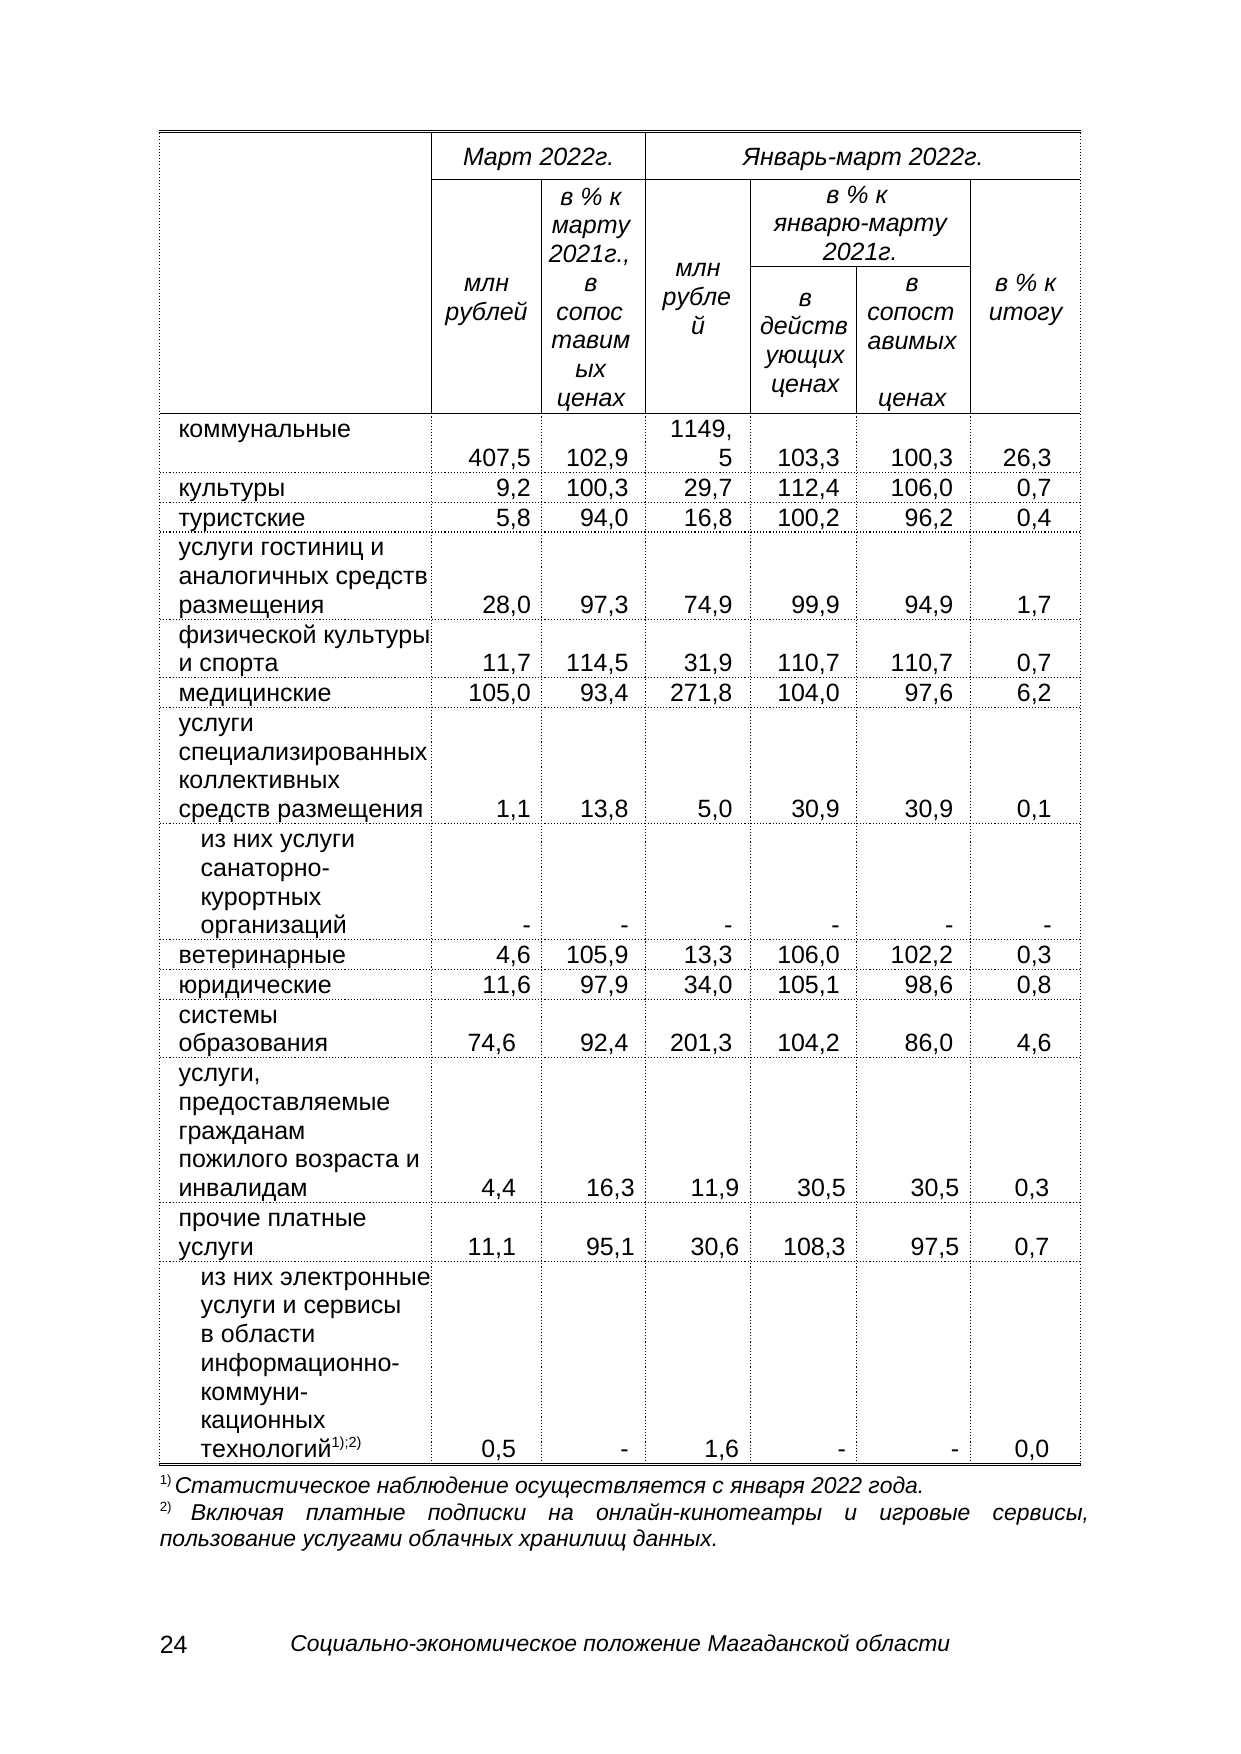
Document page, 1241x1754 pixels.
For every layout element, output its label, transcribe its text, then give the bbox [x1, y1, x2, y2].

table_cell 97,3 [541, 531, 646, 619]
table_cell - [857, 1261, 970, 1463]
table_cell 104,0 [750, 677, 857, 707]
table_cell 97,6 [857, 677, 970, 707]
table_cell 1149,5 [646, 414, 750, 472]
table_cell из них электронные услуги и сервисы в области информационно-коммуни-кационных технологий1);2) [160, 1261, 432, 1463]
table_cell 100,2 [750, 502, 857, 531]
table_cell 105,9 [541, 939, 646, 969]
table_cell 30,9 [857, 707, 970, 823]
table_cell в сопоставимых ценах [857, 267, 970, 413]
table_cell услуги гостиниц и аналогичных средств размещения [160, 531, 432, 619]
table_cell в % к марту 2021г.,в сопоставимых ценах [542, 180, 645, 413]
table_cell - [541, 1261, 646, 1463]
table_cell 74,6 [432, 999, 541, 1057]
table_cell в % к январю-марту 2021г. [751, 180, 970, 266]
text 2) Включая платные подписки на онлайн-кинотеатры и игровые сервисы, пользование услугами облачных хранилищ данных. [159, 1498, 1090, 1551]
table_cell 0,3 [970, 939, 1081, 969]
table_cell 4,4 [432, 1057, 541, 1202]
text 1) Статистическое наблюдение осуществляется с января 2022 года. [159, 1472, 1134, 1498]
table_cell 0,4 [970, 502, 1081, 531]
table_cell - [970, 823, 1081, 939]
table_cell млн рублей [646, 180, 750, 413]
table_cell 93,4 [541, 677, 646, 707]
table_cell услуги специализированных коллективных средств размещения [160, 707, 432, 823]
table_cell 97,9 [541, 969, 646, 999]
table_cell 102,2 [857, 939, 970, 969]
table_cell - [750, 1261, 857, 1463]
table_cell 407,5 [432, 414, 541, 472]
table_cell 112,4 [750, 472, 857, 502]
table_cell 28,0 [432, 531, 541, 619]
table_cell 105,0 [432, 677, 541, 707]
table_cell 29,7 [646, 472, 750, 502]
table_cell 31,9 [646, 619, 750, 677]
table_cell туристские [160, 502, 432, 531]
table_cell 104,2 [750, 999, 857, 1057]
table_cell 110,7 [857, 619, 970, 677]
table_cell 106,0 [750, 939, 857, 969]
table_cell 0,1 [970, 707, 1081, 823]
table_cell 99,9 [750, 531, 857, 619]
table_cell 95,1 [541, 1202, 646, 1261]
table_cell 30,9 [750, 707, 857, 823]
table_cell 11,6 [432, 969, 541, 999]
table_cell 100,3 [541, 472, 646, 502]
table_cell 74,9 [646, 531, 750, 619]
table_cell 30,5 [750, 1057, 857, 1202]
table_cell 4,6 [432, 939, 541, 969]
table_cell физической культуры и спорта [160, 619, 432, 677]
table_cell 16,8 [646, 502, 750, 531]
table_cell 30,6 [646, 1202, 750, 1261]
table_cell 94,0 [541, 502, 646, 531]
table_cell - [432, 823, 541, 939]
table_cell 11,1 [432, 1202, 541, 1261]
table_cell 103,3 [750, 414, 857, 472]
table_header Март 2022г. [432, 133, 645, 179]
table_cell коммунальные [160, 414, 432, 472]
table_cell 4,6 [970, 999, 1081, 1057]
table_cell 0,7 [970, 619, 1081, 677]
table_cell из них услуги санаторно-курортных организаций [160, 823, 432, 939]
table_cell системы образования [160, 999, 432, 1057]
table_header Январь-март 2022г. [646, 133, 1081, 179]
table_cell - [857, 823, 970, 939]
table_cell 102,9 [541, 414, 646, 472]
table_cell услуги, предоставляемые гражданам пожилого возраста и инвалидам [160, 1057, 432, 1202]
table_cell 6,2 [970, 677, 1081, 707]
table_cell юридические [160, 969, 432, 999]
table_cell 1,7 [970, 531, 1081, 619]
table_cell 34,0 [646, 969, 750, 999]
table_header [160, 133, 431, 413]
table_cell 1,6 [646, 1261, 750, 1463]
table_cell 201,3 [646, 999, 750, 1057]
table_cell 100,3 [857, 414, 970, 472]
table_cell 30,5 [857, 1057, 970, 1202]
table_cell ветеринарные [160, 939, 432, 969]
table_cell 5,8 [432, 502, 541, 531]
table_cell 94,9 [857, 531, 970, 619]
table_cell в % к итогу [971, 179, 1081, 413]
table_cell 271,8 [646, 677, 750, 707]
table_cell 0,0 [970, 1261, 1081, 1463]
table_cell 108,3 [750, 1202, 857, 1261]
table_cell 13,3 [646, 939, 750, 969]
table_cell 9,2 [432, 472, 541, 502]
table_cell прочие платные услуги [160, 1202, 432, 1261]
table_cell 106,0 [857, 472, 970, 502]
table_cell медицинские [160, 677, 432, 707]
table_cell 1,1 [432, 707, 541, 823]
table_cell - [646, 823, 750, 939]
table_cell млн рублей [432, 180, 541, 413]
table_cell 0,7 [970, 1202, 1081, 1261]
table_cell 110,7 [750, 619, 857, 677]
table_cell 0,5 [432, 1261, 541, 1463]
table_cell - [541, 823, 646, 939]
table_cell 97,5 [857, 1202, 970, 1261]
table_cell 11,7 [432, 619, 541, 677]
table_cell 0,7 [970, 472, 1081, 502]
table_cell культуры [160, 472, 432, 502]
table_cell 92,4 [541, 999, 646, 1057]
table_cell 0,3 [970, 1057, 1081, 1202]
table_cell 105,1 [750, 969, 857, 999]
table_cell 13,8 [541, 707, 646, 823]
table_cell 26,3 [970, 413, 1081, 472]
table_cell 11,9 [646, 1057, 750, 1202]
table_cell 96,2 [857, 502, 970, 531]
table_cell 5,0 [646, 707, 750, 823]
table_cell 98,6 [857, 969, 970, 999]
table_cell 0,8 [970, 969, 1081, 999]
table_cell 114,5 [541, 619, 646, 677]
table_cell 86,0 [857, 999, 970, 1057]
table_cell 16,3 [541, 1057, 646, 1202]
table_cell в действующих ценах [751, 267, 856, 413]
table_cell - [750, 823, 857, 939]
